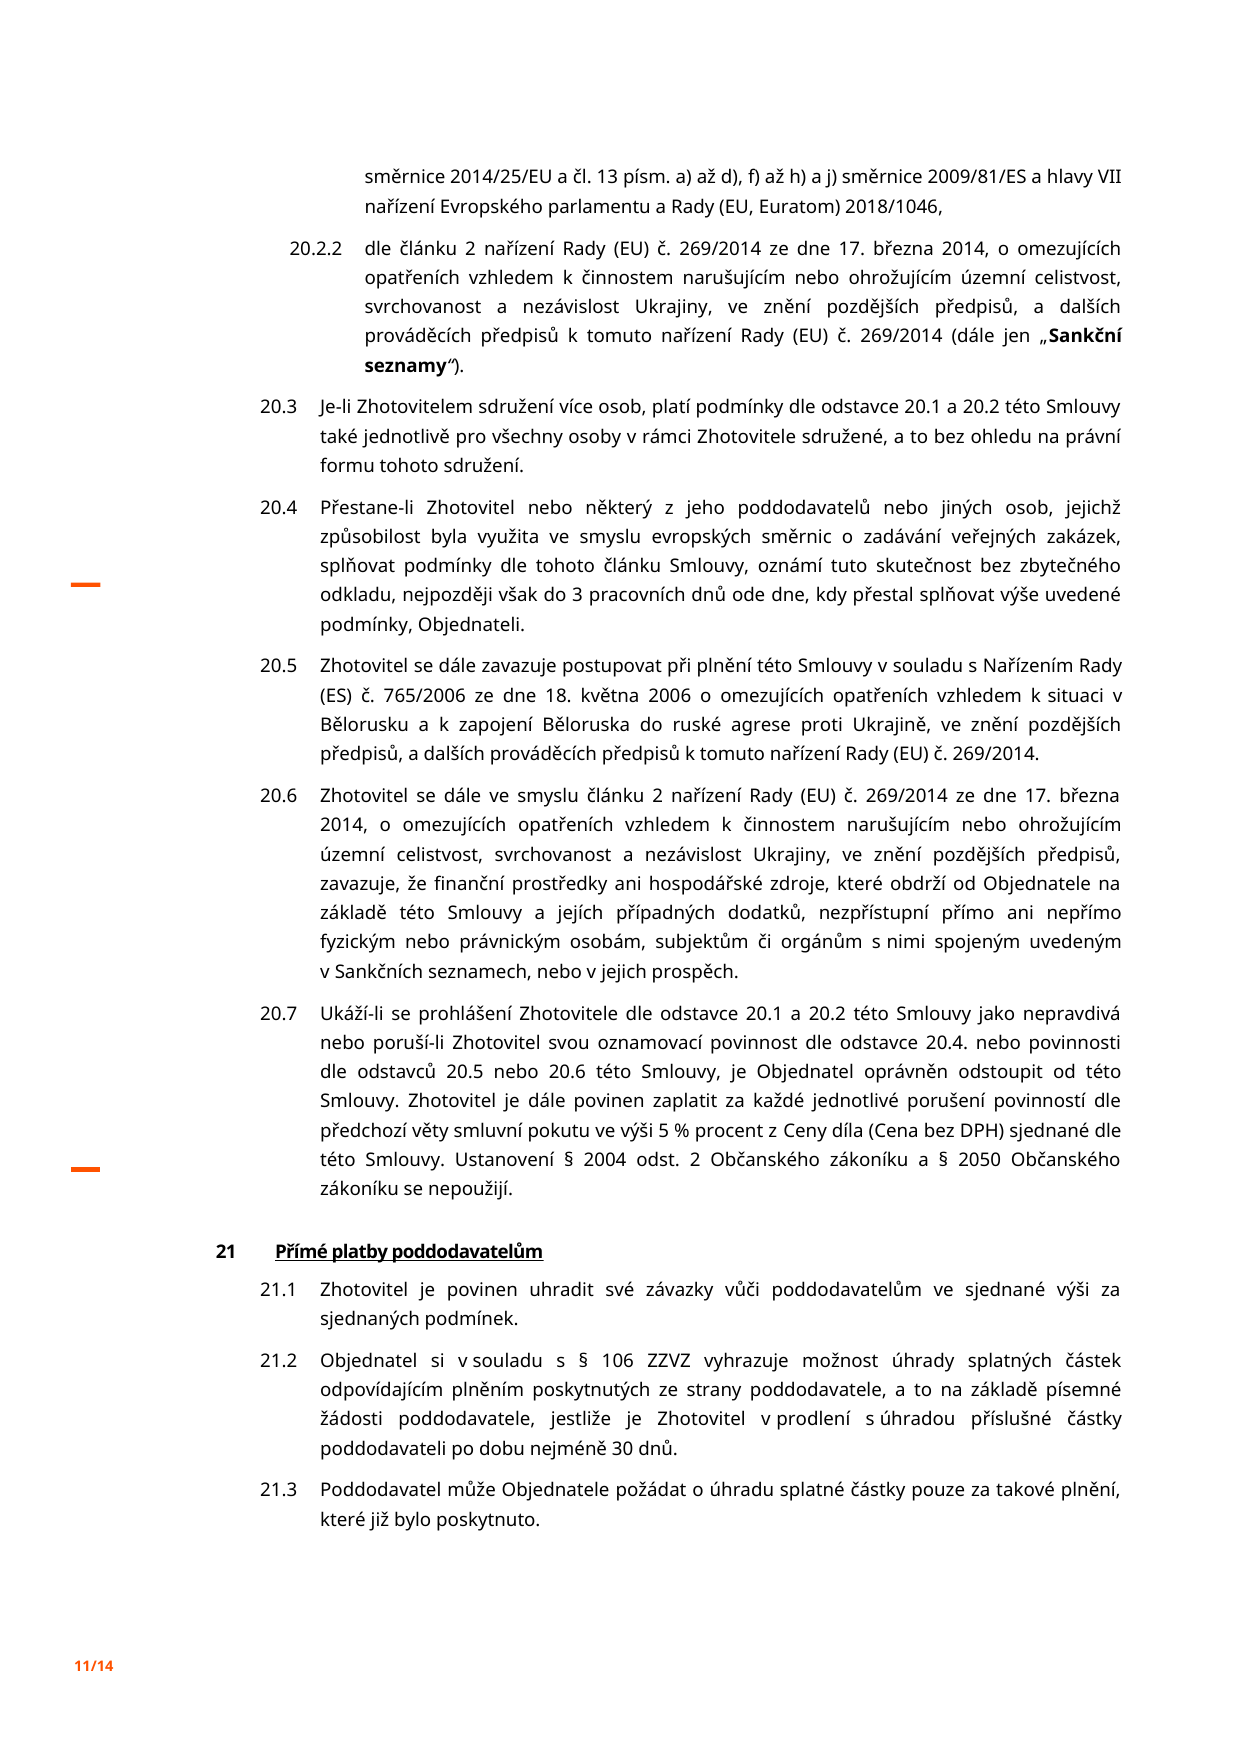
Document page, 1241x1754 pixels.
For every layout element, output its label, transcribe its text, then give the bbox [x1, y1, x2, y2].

subtitle Zhotovitel je povinen uhradit své závazky vůči poddodavatelům ve sjednané výši za sjednaných podmínek. [260, 1276, 1122, 1331]
subtitle Objednatel si v souladu s § 106 ZZVZ vyhrazuje možnost úhrady splatných částek odpovídajícím plněním poskytnutých ze strany poddodavatele, a to na základě písemné žádosti poddodavatele, jestliže je Zhotovitel v prodlení s úhradou příslušné částky poddodavateli po dobu nejméně 30 dnů. [260, 1347, 1122, 1460]
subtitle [289, 164, 1122, 218]
subtitle dle článku 2 nařízení Rady (EU) č. 269/2014 ze dne 17. března 2014, o omezujících opatřeních vzhledem k činnostem narušujícím nebo ohrožujícím územní celistvost, svrchovanost a nezávislost Ukrajiny, ve znění pozdějších předpisů, a dalších prováděcích předpisů k tomuto nařízení Rady (EU) č. 269/2014 (dále jen „Sankční seznamy“). [289, 235, 1122, 377]
subtitle Přestane-li Zhotovitel nebo některý z jeho poddodavatelů nebo jiných osob, jejichž způsobilost byla využita ve smyslu evropských směrnic o zadávání veřejných zakázek, splňovat podmínky dle tohoto článku Smlouvy, oznámí tuto skutečnost bez zbytečného odkladu, nejpozději však do 3 pracovních dnů ode dne, kdy přestal splňovat výše uvedené podmínky, Objednateli. [260, 494, 1122, 637]
subtitle Zhotovitel se dále ve smyslu článku 2 nařízení Rady (EU) č. 269/2014 ze dne 17. března 2014, o omezujících opatřeních vzhledem k činnostem narušujícím nebo ohrožujícím územní celistvost, svrchovanost a nezávislost Ukrajiny, ve znění pozdějších předpisů, zavazuje, že finanční prostředky ani hospodářské zdroje, které obdrží od Objednatele na základě této Smlouvy a jejích případných dodatků, nezpřístupní přímo ani nepřímo fyzickým nebo právnickým osobám, subjektům či orgánům s nimi spojeným uvedeným v Sankčních seznamech, nebo v jejich prospěch. [260, 782, 1122, 983]
subtitle Je-li Zhotovitelem sdružení více osob, platí podmínky dle odstavce 20.1 a 20.2 této Smlouvy také jednotlivě pro všechny osoby v rámci Zhotovitele sdružené, a to bez ohledu na právní formu tohoto sdružení. [260, 394, 1122, 478]
subtitle Ukáží-li se prohlášení Zhotovitele dle odstavce 20.1 a 20.2 této Smlouvy jako nepravdivá nebo poruší-li Zhotovitel svou oznamovací povinnost dle odstavce 20.4. nebo povinnosti dle odstavců 20.5 nebo 20.6 této Smlouvy, je Objednatel oprávněn odstoupit od této Smlouvy. Zhotovitel je dále povinen zaplatit za každé jednotlivé porušení povinností dle předchozí věty smluvní pokutu ve výši 5 % procent z Ceny díla (Cena bez DPH) sjednané dle této Smlouvy. Ustanovení § 2004 odst. 2 Občanského zákoníku a § 2050 Občanského zákoníku se nepoužijí. [260, 1000, 1122, 1201]
subtitle Poddodavatel může Objednatele požádat o úhradu splatné částky pouze za takové plnění, které již bylo poskytnuto. [260, 1477, 1122, 1531]
subtitle Zhotovitel se dále zavazuje postupovat při plnění této Smlouvy v souladu s Nařízením Rady (ES) č. 765/2006 ze dne 18. května 2006 o omezujících opatřeních vzhledem k situaci v Bělorusku a k zapojení Běloruska do ruské agrese proti Ukrajině, ve znění pozdějších předpisů, a dalších prováděcích předpisů k tomuto nařízení Rady (EU) č. 269/2014. [260, 653, 1122, 766]
subtitle Přímé platby poddodavatelům [216, 1238, 1122, 1263]
